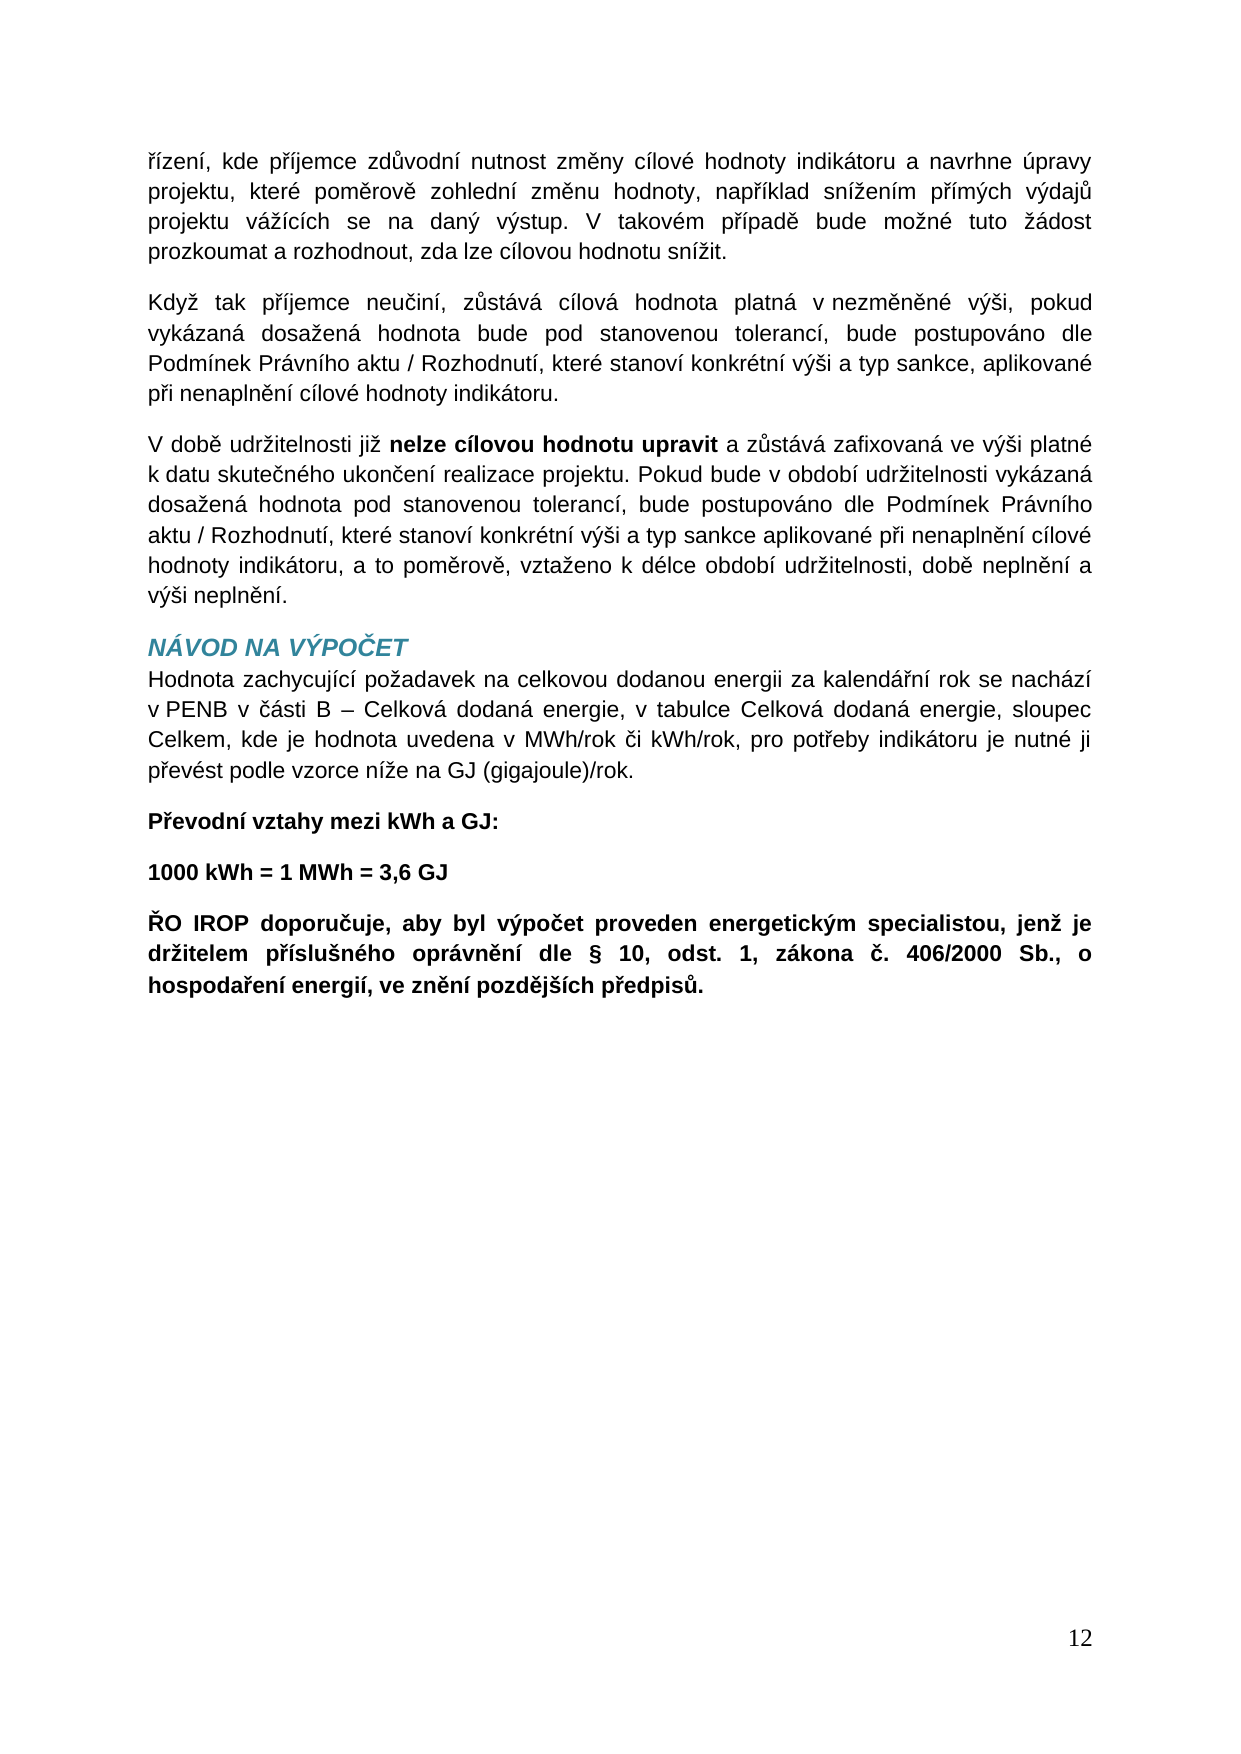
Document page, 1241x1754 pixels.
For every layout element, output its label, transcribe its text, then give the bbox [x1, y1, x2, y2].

text ŘO IROP doporučuje, aby byl výpočet proveden energetickým specialistou, jenž je držitelem příslušného oprávnění dle § 10, odst. 1, zákona č. 406/2000 Sb., o hospodaření energií, ve znění pozdějších předpisů. [148, 910, 1093, 999]
text Když tak příjemce neučiní, zůstává cílová hodnota platná v nezměněné výši, pokud vykázaná dosažená hodnota bude pod stanovenou tolerancí, bude postupováno dle Podmínek Právního aktu / Rozhodnutí, které stanoví konkrétní výši a typ sankce, aplikované při nenaplnění cílové hodnoty indikátoru. [148, 289, 1093, 406]
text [148, 148, 1093, 264]
text V době udržitelnosti již nelze cílovou hodnotu upravit a zůstává zafixovaná ve výši platné k datu skutečného ukončení realizace projektu. Pokud bude v období udržitelnosti vykázaná dosažená hodnota pod stanovenou tolerancí, bude postupováno dle Podmínek Právního aktu / Rozhodnutí, které stanoví konkrétní výši a typ sankce aplikované při nenaplnění cílové hodnoty indikátoru, a to poměrově, vztaženo k délce období udržitelnosti, době neplnění a výši neplnění. [148, 431, 1093, 608]
text 1000 kWh = 1 MWh = 3,6 GJ [148, 859, 1093, 885]
text Hodnota zachycující požadavek na celkovou dodanou energii za kalendářní rok se nachází v PENB v části B – Celková dodaná energie, v tabulce Celková dodaná energie, sloupec Celkem, kde je hodnota uvedena v MWh/rok či kWh/rok, pro potřeby indikátoru je nutné ji převést podle vzorce níže na GJ (gigajoule)/rok. [148, 666, 1093, 783]
text Návod na Výpočet [148, 633, 1093, 662]
text Převodní vztahy mezi kWh a GJ: [148, 808, 1093, 834]
